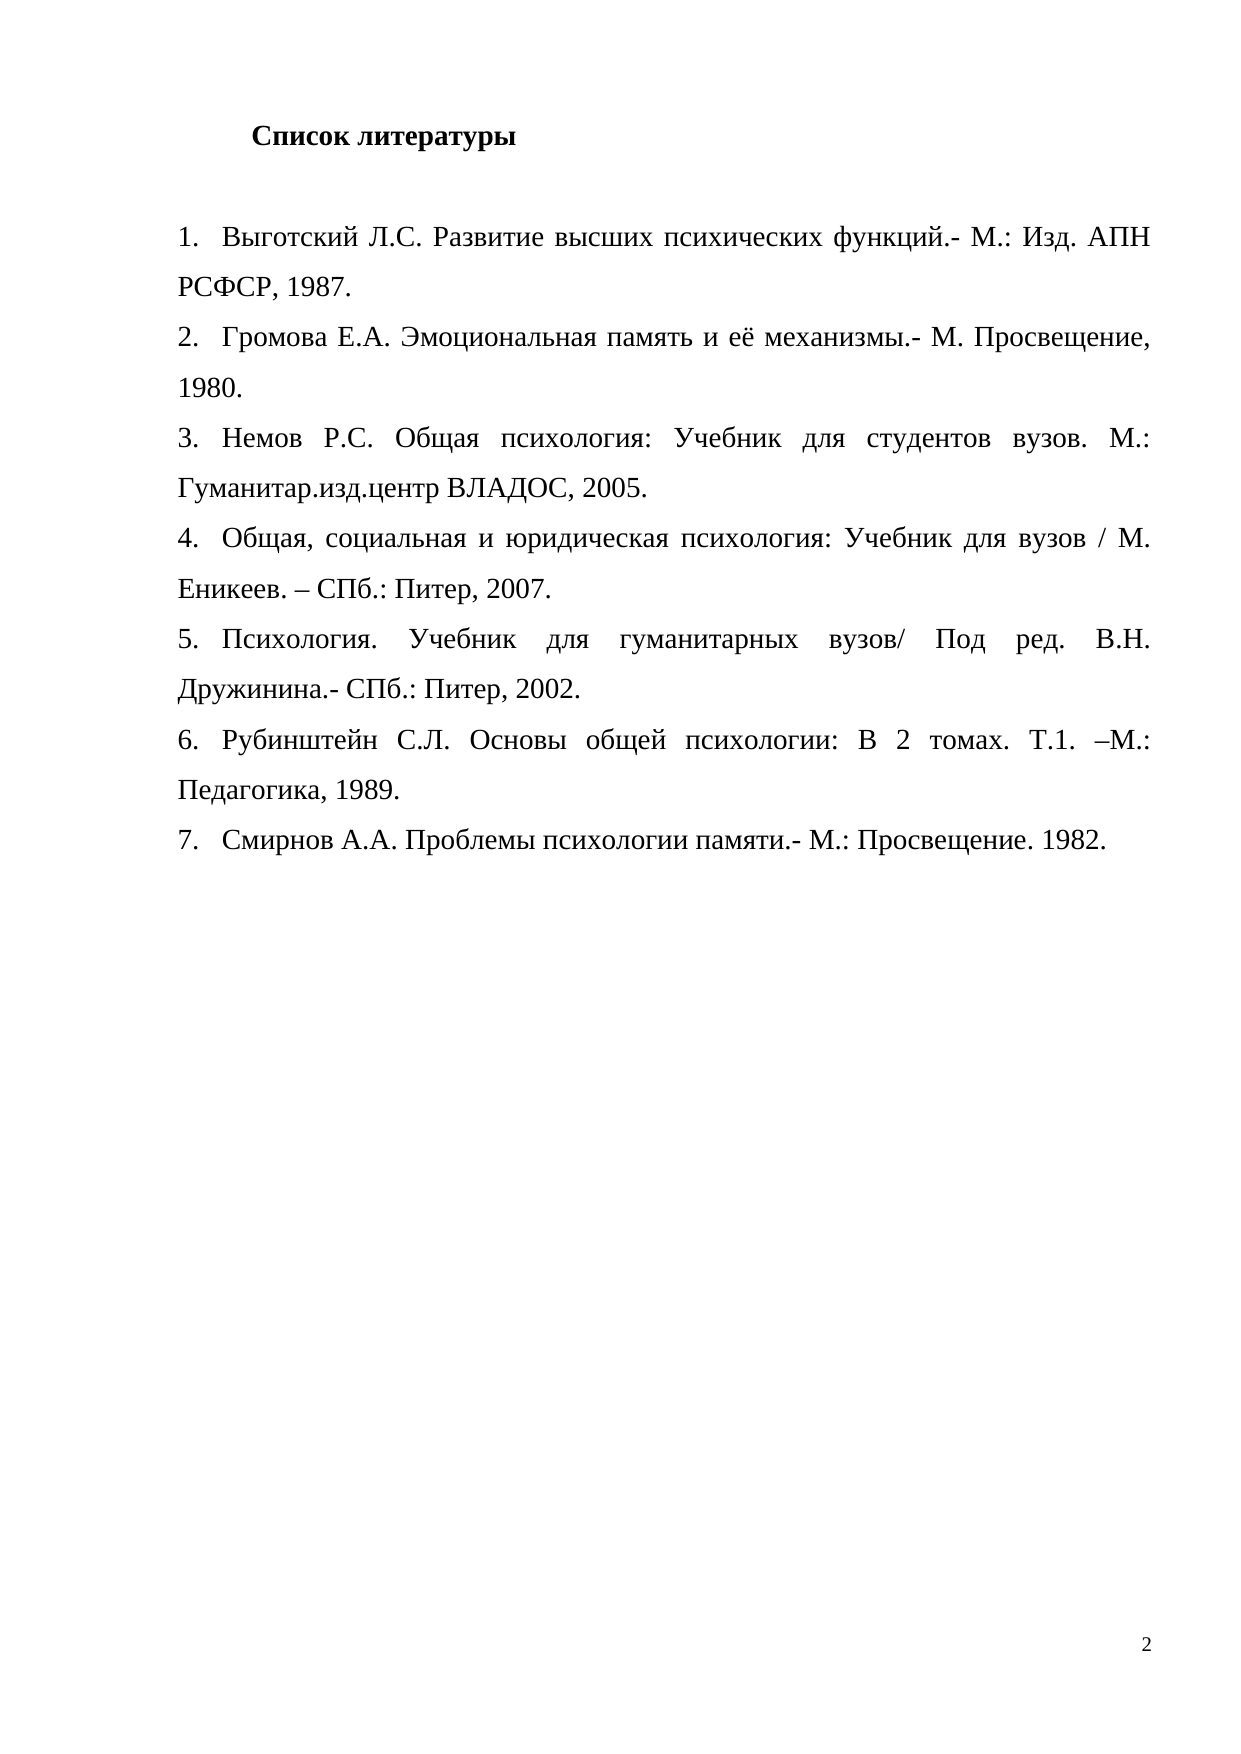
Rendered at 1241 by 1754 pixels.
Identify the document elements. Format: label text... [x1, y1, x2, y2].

list Немов Р.С. Общая психология: Учебник для студентов вузов. М.: Гуманитар.изд.центр ВЛАДОС, 2005. [177, 420, 1152, 504]
list Выготский Л.С. Развитие высших психических функций.- М.: Изд. АПН РСФСР, 1987. [177, 219, 1152, 303]
list Громова Е.А. Эмоциональная память и её механизмы.- М. Просвещение, 1980. [177, 319, 1152, 403]
list Общая, социальная и юридическая психология: Учебник для вузов / М. Еникеев. – СПб.: Питер, 2007. [177, 521, 1152, 604]
text Список литературы [177, 118, 1152, 152]
list Рубинштейн С.Л. Основы общей психологии: В 2 томах. Т.1. –М.: Педагогика, 1989. [177, 722, 1152, 806]
list Психология. Учебник для гуманитарных вузов/ Под ред. В.Н. Дружинина.- СПб.: Питер, 2002. [177, 621, 1152, 705]
list Смирнов А.А. Проблемы психологии памяти.- М.: Просвещение. 1982. [177, 822, 1152, 856]
